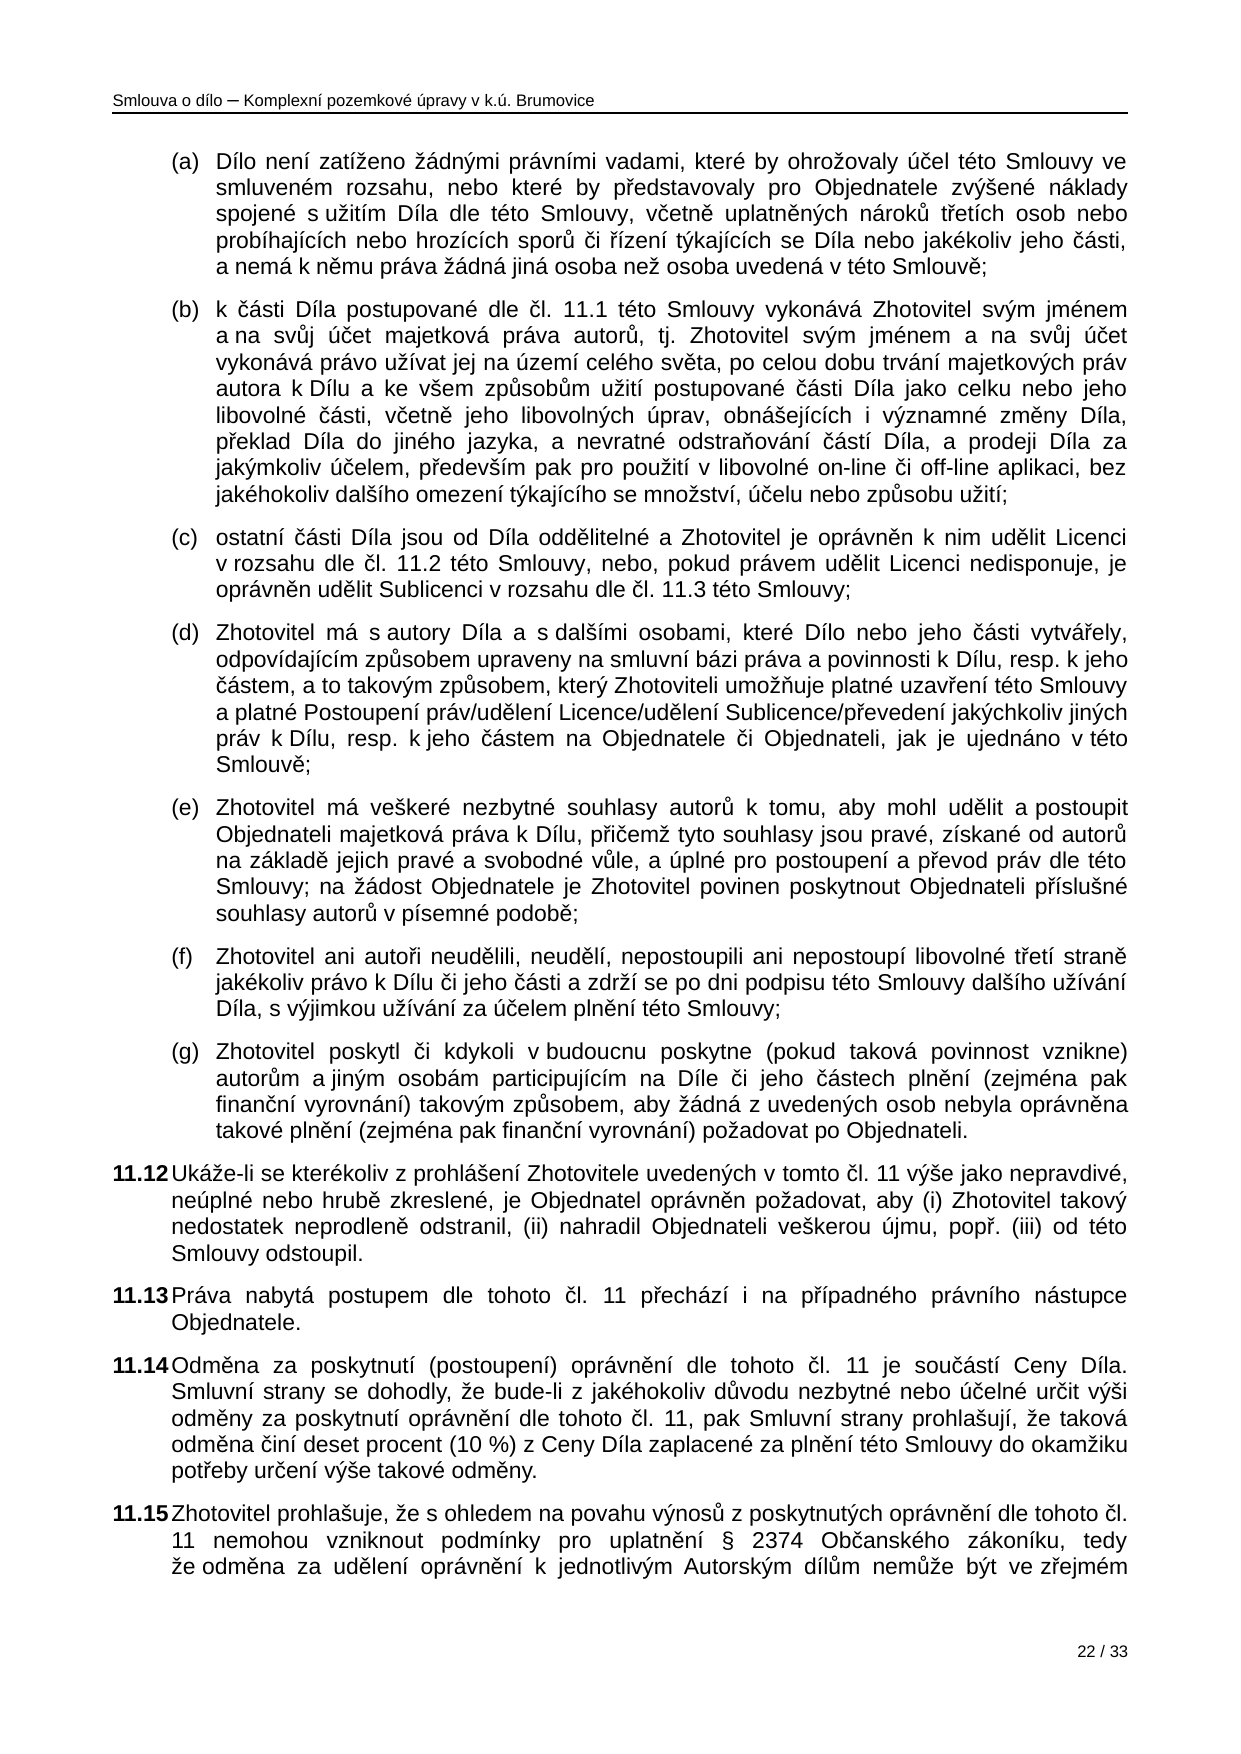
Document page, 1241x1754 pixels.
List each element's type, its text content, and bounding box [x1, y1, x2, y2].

text Odměna za poskytnutí (postoupení) oprávnění dle tohoto čl. 11 je součástí Ceny Díla. Smluvní strany se dohodly, že bude-li z jakéhokoliv důvodu nezbytné nebo účelné určit výši odměny za poskytnutí oprávnění dle tohoto čl. 11, pak Smluvní strany prohlašují, že taková odměna činí deset procent (10 %) z Ceny Díla zaplacené za plnění této Smlouvy do okamžiku potřeby určení výše takové odměny. [112, 1352, 1128, 1484]
text Zhotovitel má s autory Díla a s dalšími osobami, které Dílo nebo jeho části vytvářely, odpovídajícím způsobem upraveny na smluvní bázi práva a povinnosti k Dílu, resp. k jeho částem, a to takovým způsobem, který Zhotoviteli umožňuje platné uzavření této Smlouvy a platné Postoupení práv/udělení Licence/udělení Sublicence/převedení jakýchkoliv jiných práv k Dílu, resp. k jeho částem na Objednatele či Objednateli, jak je ujednáno v této Smlouvě; [171, 619, 1128, 777]
text Zhotovitel ani autoři neudělili, neudělí, nepostoupili ani nepostoupí libovolné třetí straně jakékoliv právo k Dílu či jeho části a zdrží se po dni podpisu této Smlouvy dalšího užívání Díla, s výjimkou užívání za účelem plnění této Smlouvy; [171, 943, 1128, 1022]
text ostatní části Díla jsou od Díla oddělitelné a Zhotovitel je oprávněn k nim udělit Licenci v rozsahu dle čl. 11.2 této Smlouvy, nebo, pokud právem udělit Licenci nedisponuje, je oprávněn udělit Sublicenci v rozsahu dle čl. 11.3 této Smlouvy; [171, 524, 1128, 603]
text Práva nabytá postupem dle tohoto čl. 11 přechází i na případného právního nástupce Objednatele. [112, 1282, 1128, 1335]
text k části Díla postupované dle čl. 11.1 této Smlouvy vykonává Zhotovitel svým jménem a na svůj účet majetková práva autorů, tj. Zhotovitel svým jménem a na svůj účet vykonává právo užívat jej na území celého světa, po celou dobu trvání majetkových práv autora k Dílu a ke všem způsobům užití postupované části Díla jako celku nebo jeho libovolné části, včetně jeho libovolných úprav, obnášejících i významné změny Díla, překlad Díla do jiného jazyka, a nevratné odstraňování částí Díla, a prodeji Díla za jakýmkoliv účelem, především pak pro použití v libovolné on-line či off-line aplikaci, bez jakéhokoliv dalšího omezení týkajícího se množství, účelu nebo způsobu užití; [171, 296, 1128, 507]
text Zhotovitel poskytl či kdykoli v budoucnu poskytne (pokud taková povinnost vznikne) autorům a jiným osobám participujícím na Díle či jeho částech plnění (zejména pak finanční vyrovnání) takovým způsobem, aby žádná z uvedených osob nebyla oprávněna takové plnění (zejména pak finanční vyrovnání) požadovat po Objednateli. [171, 1038, 1128, 1144]
text Zhotovitel má veškeré nezbytné souhlasy autorů k tomu, aby mohl udělit a postoupit Objednateli majetková práva k Dílu, přičemž tyto souhlasy jsou pravé, získané od autorů na základě jejich pravé a svobodné vůle, a úplné pro postoupení a převod práv dle této Smlouvy; na žádost Objednatele je Zhotovitel povinen poskytnout Objednateli příslušné souhlasy autorů v písemné podobě; [171, 794, 1128, 926]
list Dílo není zatíženo žádnými právními vadami, které by ohrožovaly účel této Smlouvy ve smluveném rozsahu, nebo které by představovaly pro Objednatele zvýšené náklady spojené s užitím Díla dle této Smlouvy, včetně uplatněných nároků třetích osob nebo probíhajících nebo hrozících sporů či řízení týkajících se Díla nebo jakékoliv jeho části, a nemá k němu práva žádná jiná osoba než osoba uvedená v této Smlouvě; [171, 148, 1128, 279]
text Ukáže-li se kterékoliv z prohlášení Zhotovitele uvedených v tomto čl. 11 výše jako nepravdivé, neúplné nebo hrubě zkreslené, je Objednatel oprávněn požadovat, aby (i) Zhotovitel takový nedostatek neprodleně odstranil, (ii) nahradil Objednateli veškerou újmu, popř. (iii) od této Smlouvy odstoupil. [112, 1160, 1128, 1266]
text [112, 1500, 1128, 1579]
